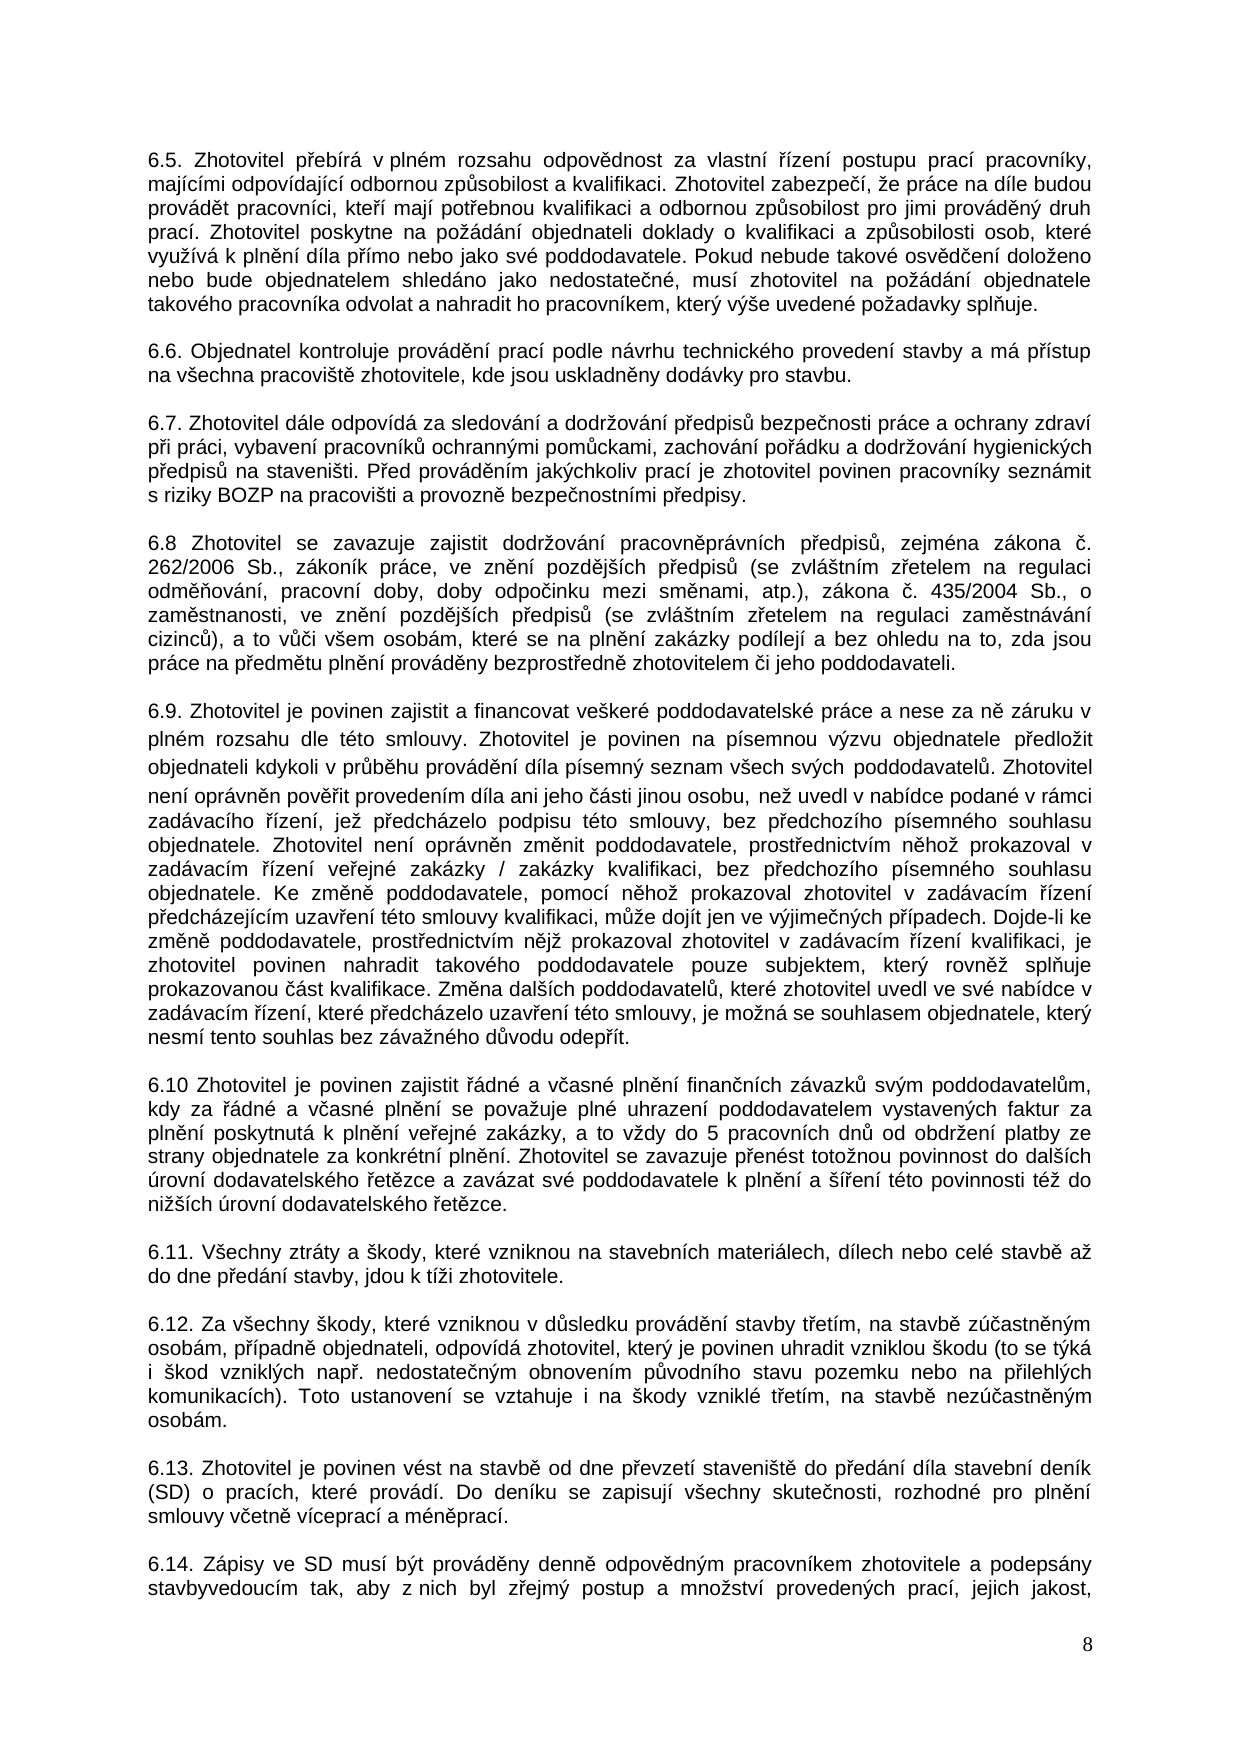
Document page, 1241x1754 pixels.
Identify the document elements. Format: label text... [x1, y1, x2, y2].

text 6.13. Zhotovitel je povinen vést na stavbě od dne převzetí staveniště do předání díla stavební deník (SD) o pracích, které provádí. Do deníku se zapisují všechny skutečnosti, rozhodné pro plnění smlouvy včetně víceprací a méněprací. [148, 1456, 1093, 1528]
text 6.11. Všechny ztráty a škody, které vzniknou na stavebních materiálech, dílech nebo celé stavbě až do dne předání stavby, jdou k tíži zhotovitele. [148, 1240, 1093, 1288]
text 6.9. Zhotovitel je povinen zajistit a financovat veškeré poddodavatelské práce a nese za ně záruku v plném rozsahu dle této smlouvy. Zhotovitel je povinen na písemnou výzvu objednatele předložit objednateli kdykoli v průběhu provádění díla písemný seznam všech svých poddodavatelů. Zhotovitel není oprávněn pověřit provedením díla ani jeho části jinou osobu, než uvedl v nabídce podané v rámci zadávacího řízení, jež předcházelo podpisu této smlouvy, bez předchozího písemného souhlasu objednatele. Zhotovitel není oprávněn změnit poddodavatele, prostřednictvím něhož prokazoval v zadávacím řízení veřejné zakázky / zakázky kvalifikaci, bez předchozího písemného souhlasu objednatele. Ke změně poddodavatele, pomocí něhož prokazoval zhotovitel v zadávacím řízení předcházejícím uzavření této smlouvy kvalifikaci, může dojít jen ve výjimečných případech. Dojde-li ke změně poddodavatele, prostřednictvím nějž prokazoval zhotovitel v zadávacím řízení kvalifikaci, je zhotovitel povinen nahradit takového poddodavatele pouze subjektem, který rovněž splňuje prokazovanou část kvalifikace. Změna dalších poddodavatelů, které zhotovitel uvedl ve své nabídce v zadávacím řízení, které předcházelo uzavření této smlouvy, je možná se souhlasem objednatele, který nesmí tento souhlas bez závažného důvodu odepřít. [148, 699, 1093, 1048]
text 6.5. Zhotovitel přebírá v plném rozsahu odpovědnost za vlastní řízení postupu prací pracovníky, majícími odpovídající odbornou způsobilost a kvalifikaci. Zhotovitel zabezpečí, že práce na díle budou provádět pracovníci, kteří mají potřebnou kvalifikaci a odbornou způsobilost pro jimi prováděný druh prací. Zhotovitel poskytne na požádání objednateli doklady o kvalifikaci a způsobilosti osob, které využívá k plnění díla přímo nebo jako své poddodavatele. Pokud nebude takové osvědčení doloženo nebo bude objednatelem shledáno jako nedostatečné, musí zhotovitel na požádání objednatele takového pracovníka odvolat a nahradit ho pracovníkem, který výše uvedené požadavky splňuje. [148, 148, 1093, 315]
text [148, 1552, 1093, 1599]
text 6.12. Za všechny škody, které vzniknou v důsledku provádění stavby třetím, na stavbě zúčastněným osobám, případně objednateli, odpovídá zhotovitel, který je povinen uhradit vzniklou škodu (to se týká i škod vzniklých např. nedostatečným obnovením původního stavu pozemku nebo na přilehlých komunikacích). Toto ustanovení se vztahuje i na škody vzniklé třetím, na stavbě nezúčastněným osobám. [148, 1312, 1093, 1432]
text 6.8 Zhotovitel se zavazuje zajistit dodržování pracovněprávních předpisů, zejména zákona č. 262/2006 Sb., zákoník práce, ve znění pozdějších předpisů (se zvláštním zřetelem na regulaci odměňování, pracovní doby, doby odpočinku mezi směnami, atp.), zákona č. 435/2004 Sb., o zaměstnanosti, ve znění pozdějších předpisů (se zvláštním zřetelem na regulaci zaměstnávání cizinců), a to vůči všem osobám, které se na plnění zakázky podílejí a bez ohledu na to, zda jsou práce na předmětu plnění prováděny bezprostředně zhotovitelem či jeho poddodavateli. [148, 531, 1093, 675]
text 6.6. Objednatel kontroluje provádění prací podle návrhu technického provedení stavby a má přístup na všechna pracoviště zhotovitele, kde jsou uskladněny dodávky pro stavbu. [148, 339, 1093, 387]
text 6.10 Zhotovitel je povinen zajistit řádné a včasné plnění finančních závazků svým poddodavatelům, kdy za řádné a včasné plnění se považuje plné uhrazení poddodavatelem vystavených faktur za plnění poskytnutá k plnění veřejné zakázky, a to vždy do 5 pracovních dnů od obdržení platby ze strany objednatele za konkrétní plnění. Zhotovitel se zavazuje přenést totožnou povinnost do dalších úrovní dodavatelského řetězce a zavázat své poddodavatele k plnění a šíření této povinnosti též do nižších úrovní dodavatelského řetězce. [148, 1072, 1093, 1216]
text 6.7. Zhotovitel dále odpovídá za sledování a dodržování předpisů bezpečnosti práce a ochrany zdraví při práci, vybavení pracovníků ochrannými pomůckami, zachování pořádku a dodržování hygienických předpisů na staveništi. Před prováděním jakýchkoliv prací je zhotovitel povinen pracovníky seznámit s riziky BOZP na pracovišti a provozně bezpečnostními předpisy. [148, 411, 1093, 507]
